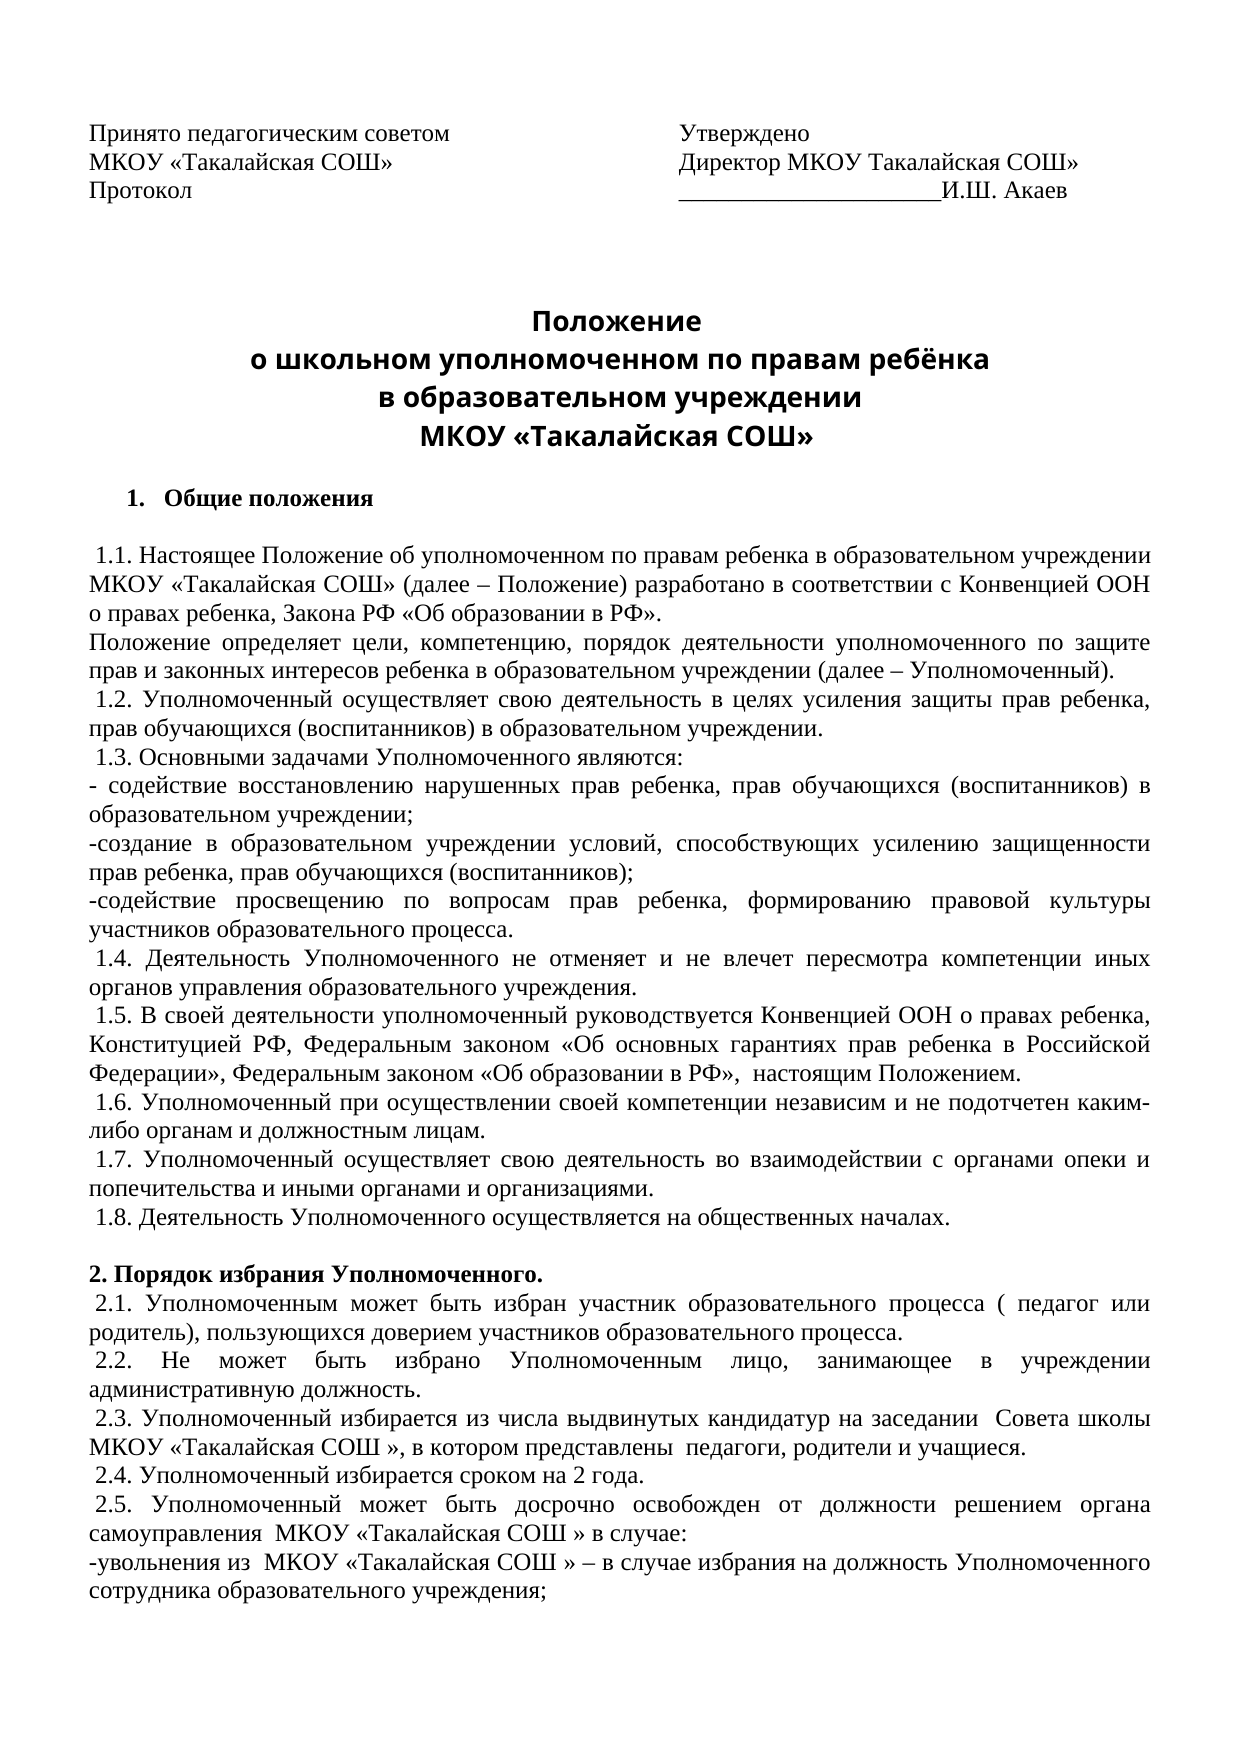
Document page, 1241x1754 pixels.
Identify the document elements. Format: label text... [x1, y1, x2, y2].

list Общие положения [126, 483, 1152, 512]
text 1.6. Уполномоченный при осуществлении своей компетенции независим и не подотчетен каким-либо органам и должностным лицам. [89, 1087, 1152, 1144]
text Положение о школьном уполномоченном по правам ребёнка [89, 301, 1152, 378]
text 1.2. Уполномоченный осуществляет свою деятельность в целях усиления защиты прав ребенка, прав обучающихся (воспитанников) в образовательном учреждении. [89, 684, 1152, 742]
text 2. Порядок избрания Уполномоченного. [89, 1259, 1152, 1288]
text 1.8. Деятельность Уполномоченного осуществляется на общественных началах. [89, 1202, 1152, 1231]
text 1.3. Основными задачами Уполномоченного являются: [89, 742, 1152, 771]
text -увольнения из МКОУ «Такалайская СОШ » – в случае избрания на должность Уполномоченного сотрудника образовательного учреждения; [89, 1547, 1152, 1604]
text 2.4. Уполномоченный избирается сроком на 2 года. [89, 1461, 1152, 1489]
text МКОУ «Такалайская СОШ» [89, 416, 1152, 483]
text 1.4. Деятельность Уполномоченного не отменяет и не влечет пересмотра компетенции иных органов управления образовательного учреждения. [89, 943, 1152, 1001]
text Принято педагогическим советом Утверждено [89, 118, 1152, 147]
text 2.5. Уполномоченный может быть досрочно освобожден от должности решением органа самоуправления МКОУ «Такалайская СОШ » в случае: [89, 1489, 1152, 1547]
text 2.3. Уполномоченный избирается из числа выдвинутых кандидатур на заседании Совета школы МКОУ «Такалайская СОШ », в котором представлены педагоги, родители и учащиеся. [89, 1403, 1152, 1461]
text 2.1. Уполномоченным может быть избран участник образовательного процесса ( педагог или родитель), пользующихся доверием участников образовательного процесса. [89, 1288, 1152, 1346]
text 1.7. Уполномоченный осуществляет свою деятельность во взаимодействии с органами опеки и попечительства и иными органами и организациями. [89, 1144, 1152, 1202]
text в образовательном учреждении [89, 378, 1152, 416]
text Положение определяет цели, компетенцию, порядок деятельности уполномоченного по защите прав и законных интересов ребенка в образовательном учреждении (далее – Уполномоченный). [89, 627, 1152, 684]
text Протокол _____________________И.Ш. Акаев [89, 176, 1152, 204]
text -создание в образовательном учреждении условий, способствующих усилению защищенности прав ребенка, прав обучающихся (воспитанников); [89, 828, 1152, 886]
text -содействие просвещению по вопросам прав ребенка, формированию правовой культуры участников образовательного процесса. [89, 886, 1152, 943]
text 1.1. Настоящее Положение об уполномоченном по правам ребенка в образовательном учреждении МКОУ «Такалайская СОШ» (далее – Положение) разработано в соответствии с Конвенцией ООН о правах ребенка, Закона РФ «Об образовании в РФ». [89, 541, 1152, 627]
text МКОУ «Такалайская СОШ» Директор МКОУ Такалайская СОШ» [89, 147, 1152, 176]
text 2.2. Не может быть избрано Уполномоченным лицо, занимающее в учреждении административную должность. [89, 1346, 1152, 1403]
text - содействие восстановлению нарушенных прав ребенка, прав обучающихся (воспитанников) в образовательном учреждении; [89, 771, 1152, 828]
text 1.5. В своей деятельности уполномоченный руководствуется Конвенцией ООН о правах ребенка, Конституцией РФ, Федеральным законом «Об основных гарантиях прав ребенка в Российской Федерации», Федеральным законом «Об образовании в РФ», настоящим Положением. [89, 1001, 1152, 1087]
